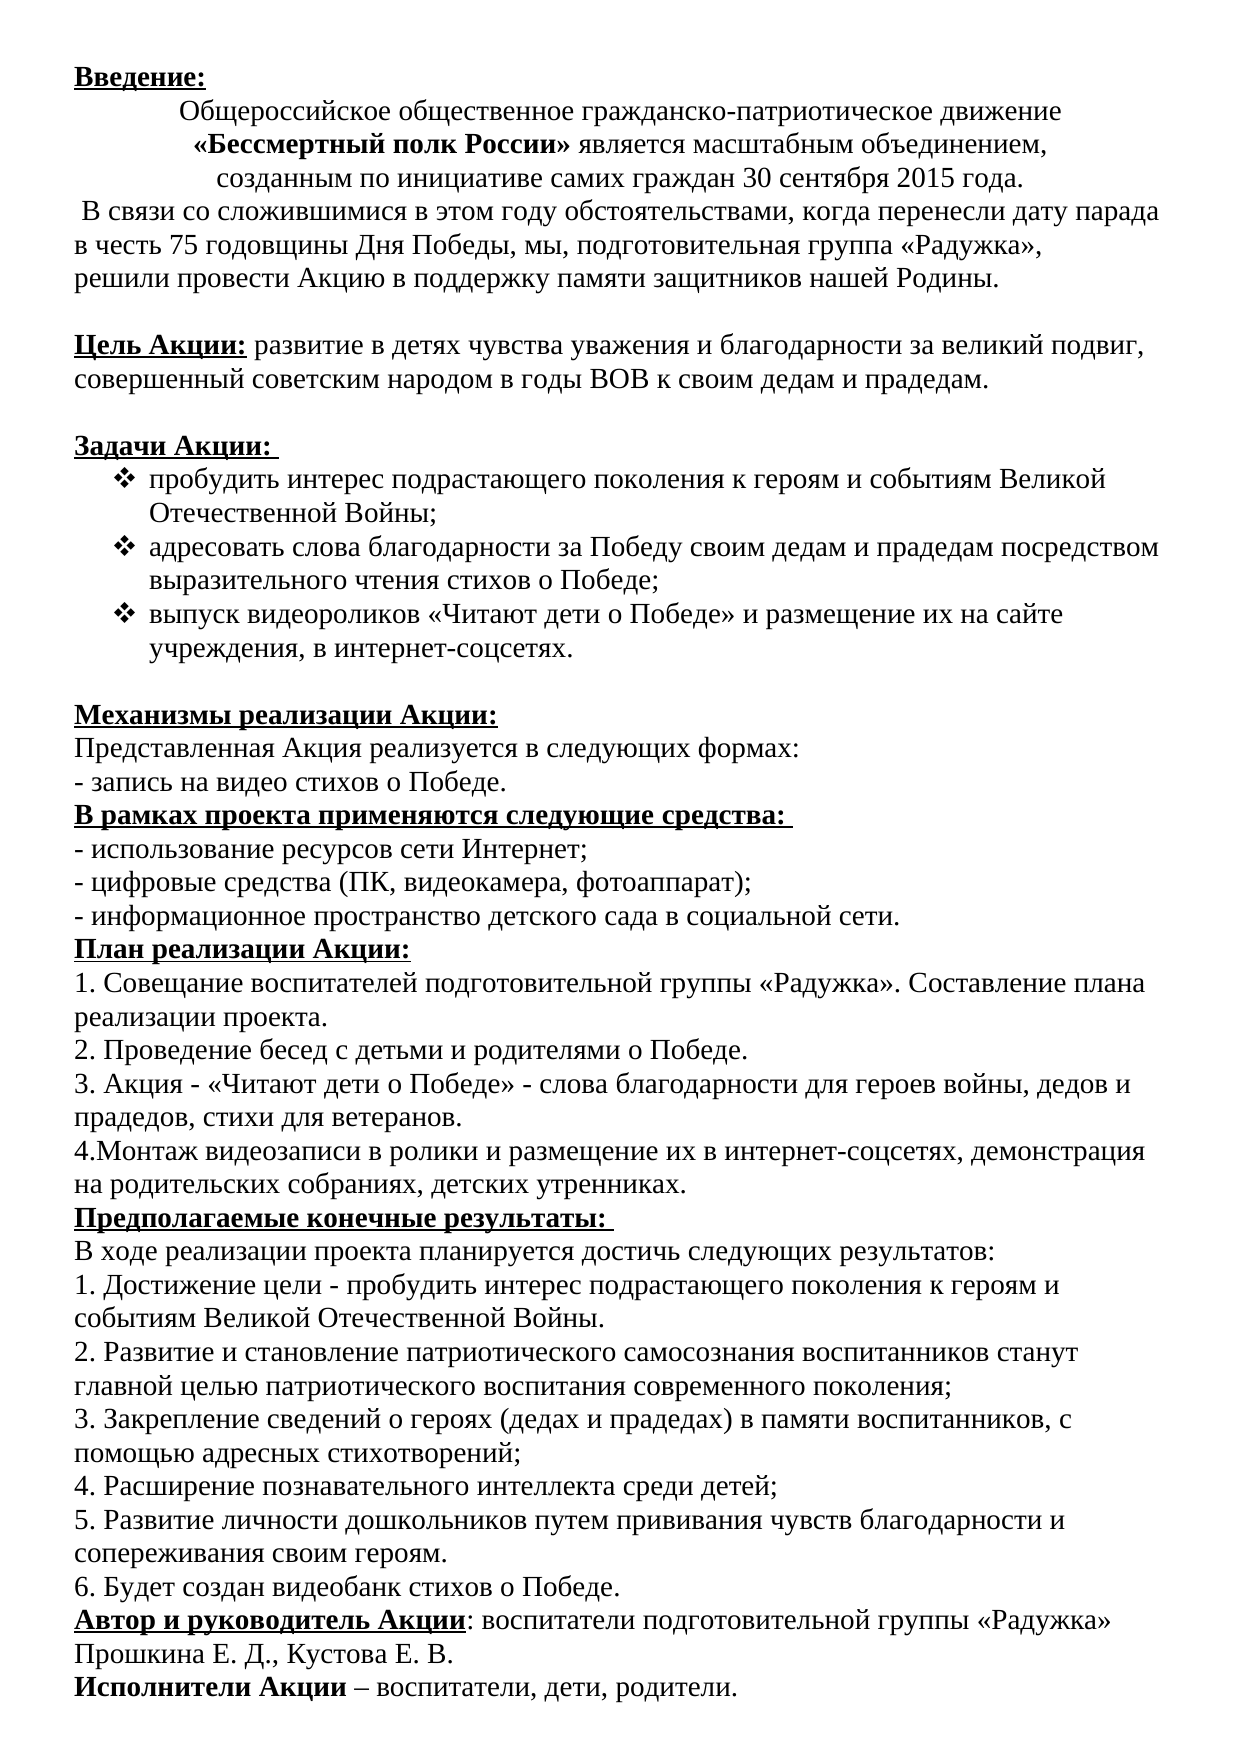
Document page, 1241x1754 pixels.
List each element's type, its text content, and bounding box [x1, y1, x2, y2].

text Задачи Акции: [74, 428, 1167, 462]
text Цель Акции: развитие в детях чувства уважения и благодарности за великий подвиг, совершенный советским народом в годы ВОВ к своим дедам и прадедам. [74, 327, 1167, 394]
text 4. Расширение познавательного интеллекта среди детей; [74, 1468, 1167, 1502]
text - запись на видео стихов о Победе. [74, 764, 1167, 797]
text - информационное пространство детского сада в социальной сети. [74, 898, 1167, 932]
text 2. Проведение бесед с детьми и родителями о Победе. [74, 1032, 1167, 1066]
text Введение: [74, 59, 1167, 93]
text Предполагаемые конечные результаты: [74, 1200, 1167, 1233]
list адресовать слова благодарности за Победу своим дедам и прадедам посредством выразительного чтения стихов о Победе; [111, 529, 1167, 596]
list пробудить интерес подрастающего поколения к героям и событиям Великой Отечественной Войны; [111, 462, 1167, 529]
text Исполнители Акции – воспитатели, дети, родители. [74, 1669, 1167, 1703]
text - цифровые средства (ПК, видеокамера, фотоаппарат); [74, 864, 1167, 898]
text Автор и руководитель Акции: воспитатели подготовительной группы «Радужка» Прошкина Е. Д., Кустова Е. В. [74, 1602, 1167, 1669]
text Механизмы реализации Акции: [74, 697, 1167, 730]
text В рамках проекта применяются следующие средства: [74, 797, 1167, 831]
text 3. Закрепление сведений о героях (дедах и прадедах) в памяти воспитанников, с помощью адресных стихотворений; [74, 1401, 1167, 1468]
text В связи со сложившимися в этом году обстоятельствами, когда перенесли дату парада в честь 75 годовщины Дня Победы, мы, подготовительная группа «Радужка», решили провести Акцию в поддержку памяти защитников нашей Родины. [74, 193, 1167, 294]
text 5. Развитие личности дошкольников путем прививания чувств благодарности и сопереживания своим героям. [74, 1502, 1167, 1569]
list выпуск видеороликов «Читают дети о Победе» и размещение их на сайте учреждения, в интернет-соцсетях. [111, 596, 1167, 663]
text В ходе реализации проекта планируется достичь следующих результатов: [74, 1233, 1167, 1267]
text 1. Достижение цели - пробудить интерес подрастающего поколения к героям и событиям Великой Отечественной Войны. [74, 1267, 1167, 1334]
text 1. Совещание воспитателей подготовительной группы «Радужка». Составление плана реализации проекта. [74, 965, 1167, 1032]
text 3. Акция - «Читают дети о Победе» - слова благодарности для героев войны, дедов и прадедов, стихи для ветеранов. 4.Монтаж видеозаписи в ролики и размещение их в интернет-соцсетях, демонстрация на родительских собраниях, детских утренниках. [74, 1066, 1167, 1200]
text 6. Будет создан видеобанк стихов о Победе. [74, 1569, 1167, 1602]
text - использование ресурсов сети Интернет; [74, 831, 1167, 864]
text План реализации Акции: [74, 932, 1167, 965]
text 2. Развитие и становление патриотического самосознания воспитанников станут главной целью патриотического воспитания современного поколения; [74, 1334, 1167, 1401]
text Представленная Акция реализуется в следующих формах: [74, 730, 1167, 764]
text Общероссийское общественное гражданско‑патриотическое движение «Бессмертный полк России» является масштабным объединением, созданным по инициативе самих граждан 30 сентября 2015 года. [74, 93, 1167, 193]
